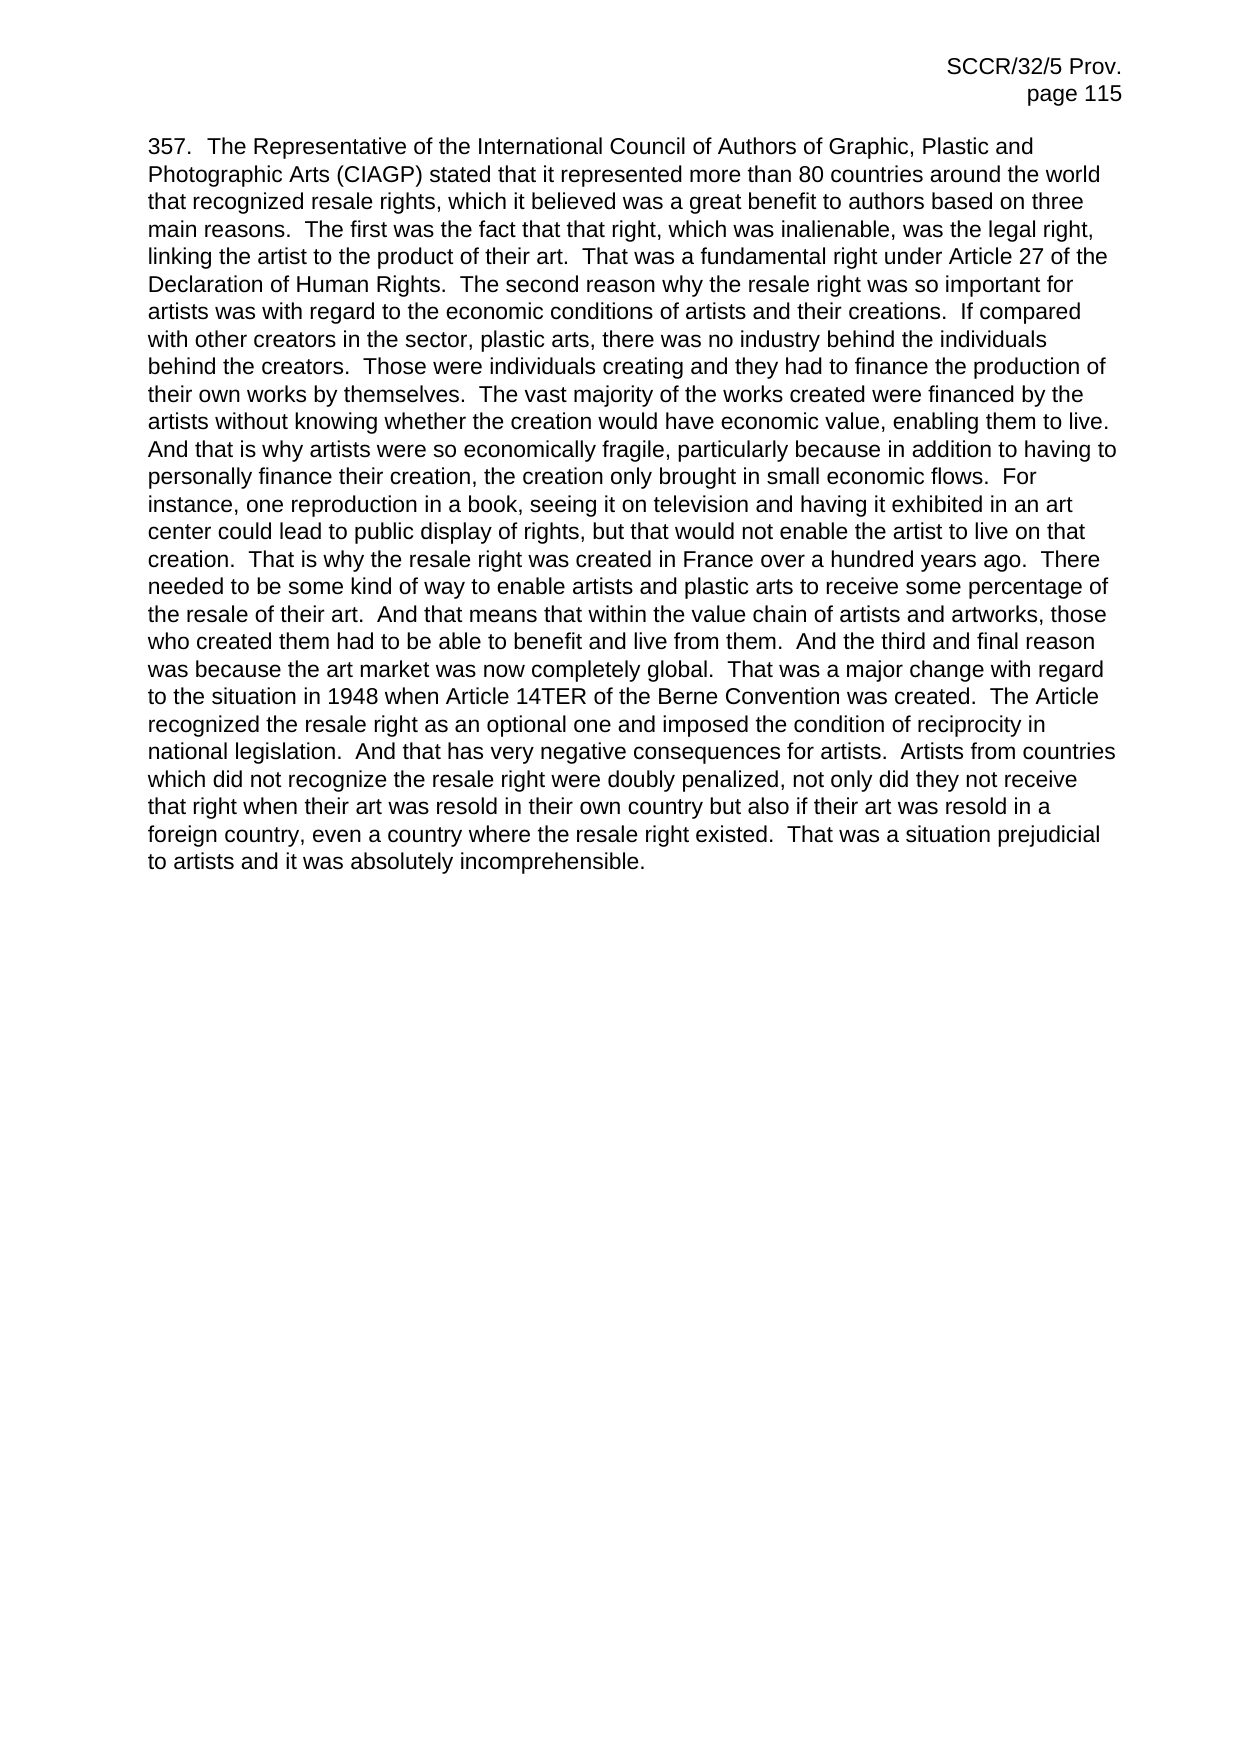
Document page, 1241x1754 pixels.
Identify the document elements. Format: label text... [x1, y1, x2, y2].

list The Representative of the International Council of Authors of Graphic, Plastic and Photographic Arts (CIAGP) stated that it represented more than 80 countries around the world that recognized resale rights, which it believed was a great benefit to authors based on three main reasons. The first was the fact that that right, which was inalienable, was the legal right, linking the artist to the product of their art. That was a fundamental right under Article 27 of the Declaration of Human Rights. The second reason why the resale right was so important for artists was with regard to the economic conditions of artists and their creations. If compared with other creators in the sector, plastic arts, there was no industry behind the individuals behind the creators. Those were individuals creating and they had to finance the production of their own works by themselves. The vast majority of the works created were financed by the artists without knowing whether the creation would have economic value, enabling them to live. And that is why artists were so economically fragile, particularly because in addition to having to personally finance their creation, the creation only brought in small economic flows. For instance, one reproduction in a book, seeing it on television and having it exhibited in an art center could lead to public display of rights, but that would not enable the artist to live on that creation. That is why the resale right was created in France over a hundred years ago. There needed to be some kind of way to enable artists and plastic arts to receive some percentage of the resale of their art. And that means that within the value chain of artists and artworks, those who created them had to be able to benefit and live from them. And the third and final reason was because the art market was now completely global. That was a major change with regard to the situation in 1948 when Article 14TER of the Berne Convention was created. The Article recognized the resale right as an optional one and imposed the condition of reciprocity in national legislation. And that has very negative consequences for artists. Artists from countries which did not recognize the resale right were doubly penalized, not only did they not receive that right when their art was resold in their own country but also if their art was resold in a foreign country, even a country where the resale right existed. That was a situation prejudicial to artists and it was absolutely incomprehensible. [148, 132, 1122, 875]
